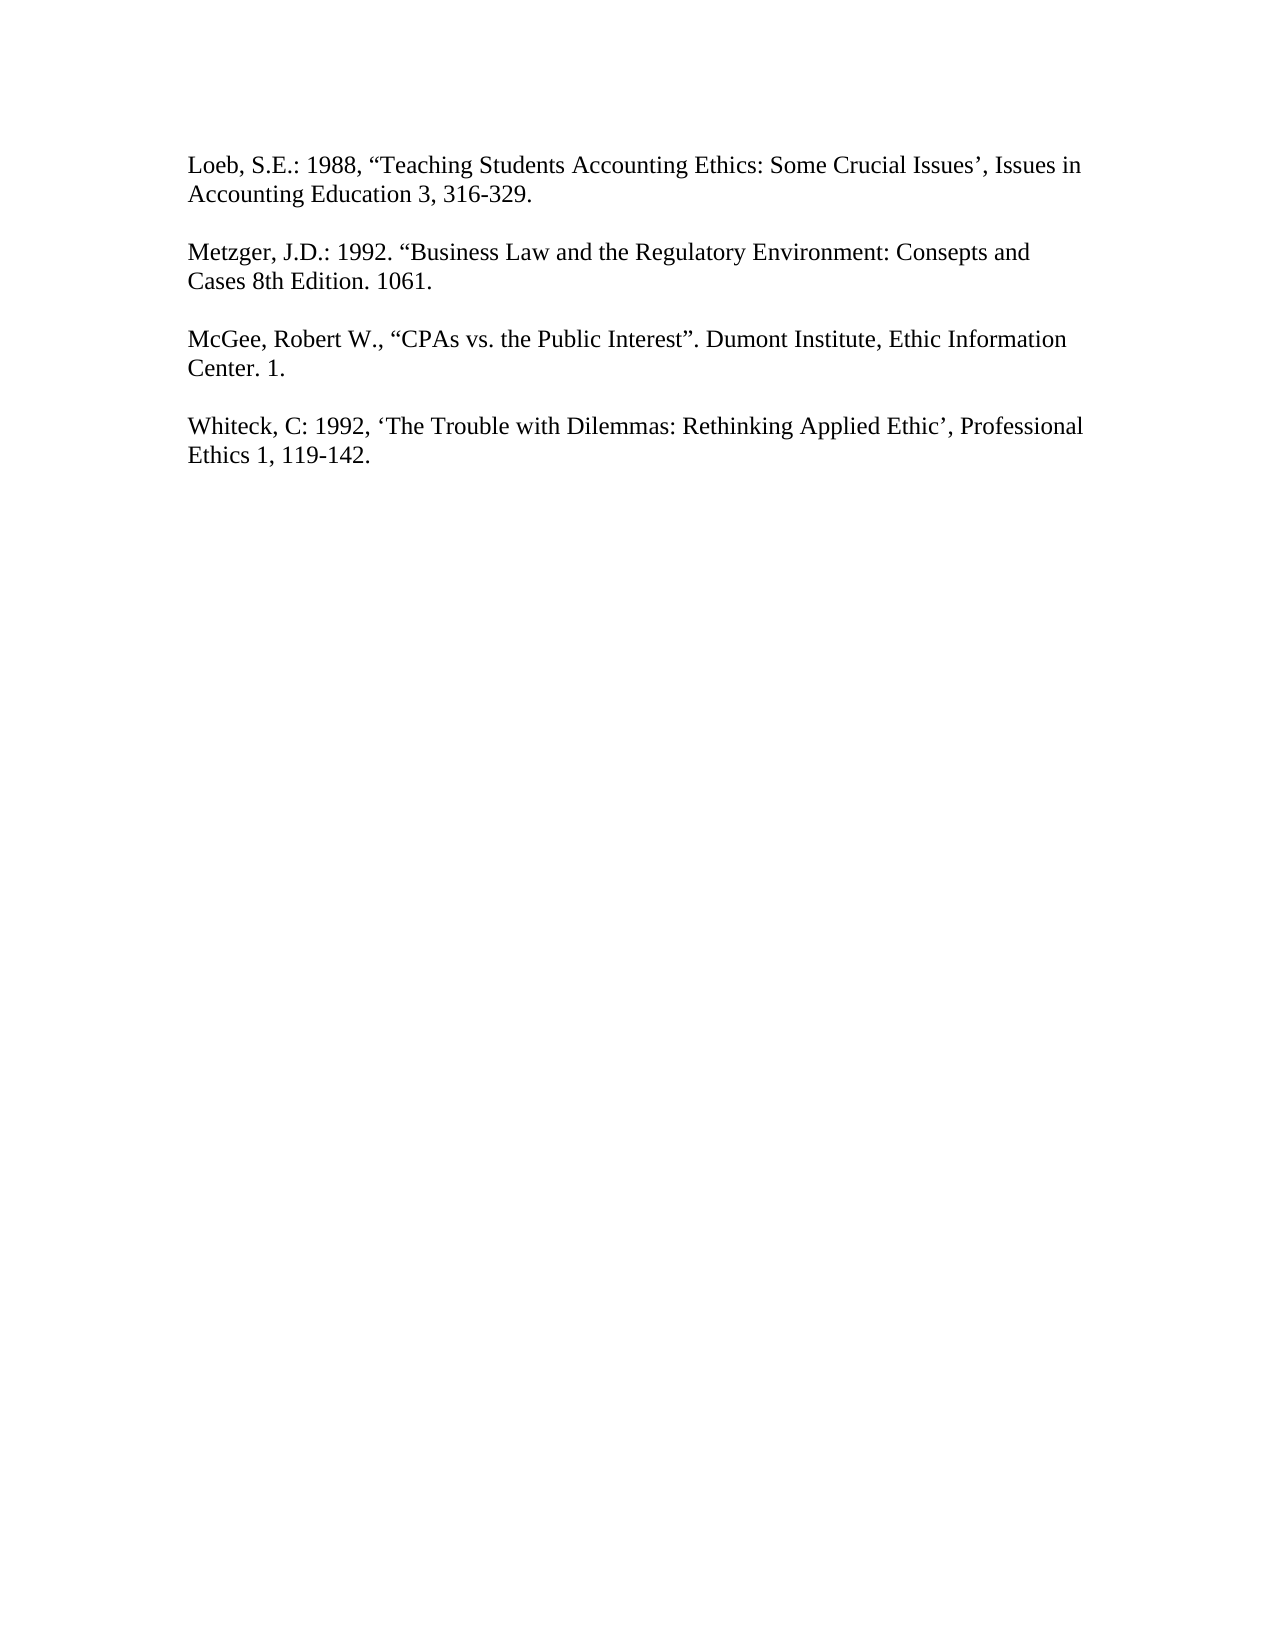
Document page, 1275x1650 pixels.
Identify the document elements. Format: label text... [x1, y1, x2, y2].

text McGee, Robert W., “CPAs vs. the Public Interest”. Dumont Institute, Ethic Information Center. 1. [187, 324, 1087, 381]
text Loeb, S.E.: 1988, “Teaching Students Accounting Ethics: Some Crucial Issues’, Issues in Accounting Education 3, 316-329. [187, 150, 1087, 207]
text Whiteck, C: 1992, ‘The Trouble with Dilemmas: Rethinking Applied Ethic’, Professional Ethics 1, 119-142. [187, 411, 1087, 468]
text Metzger, J.D.: 1992. “Business Law and the Regulatory Environment: Consepts and Cases 8th Edition. 1061. [187, 237, 1087, 294]
